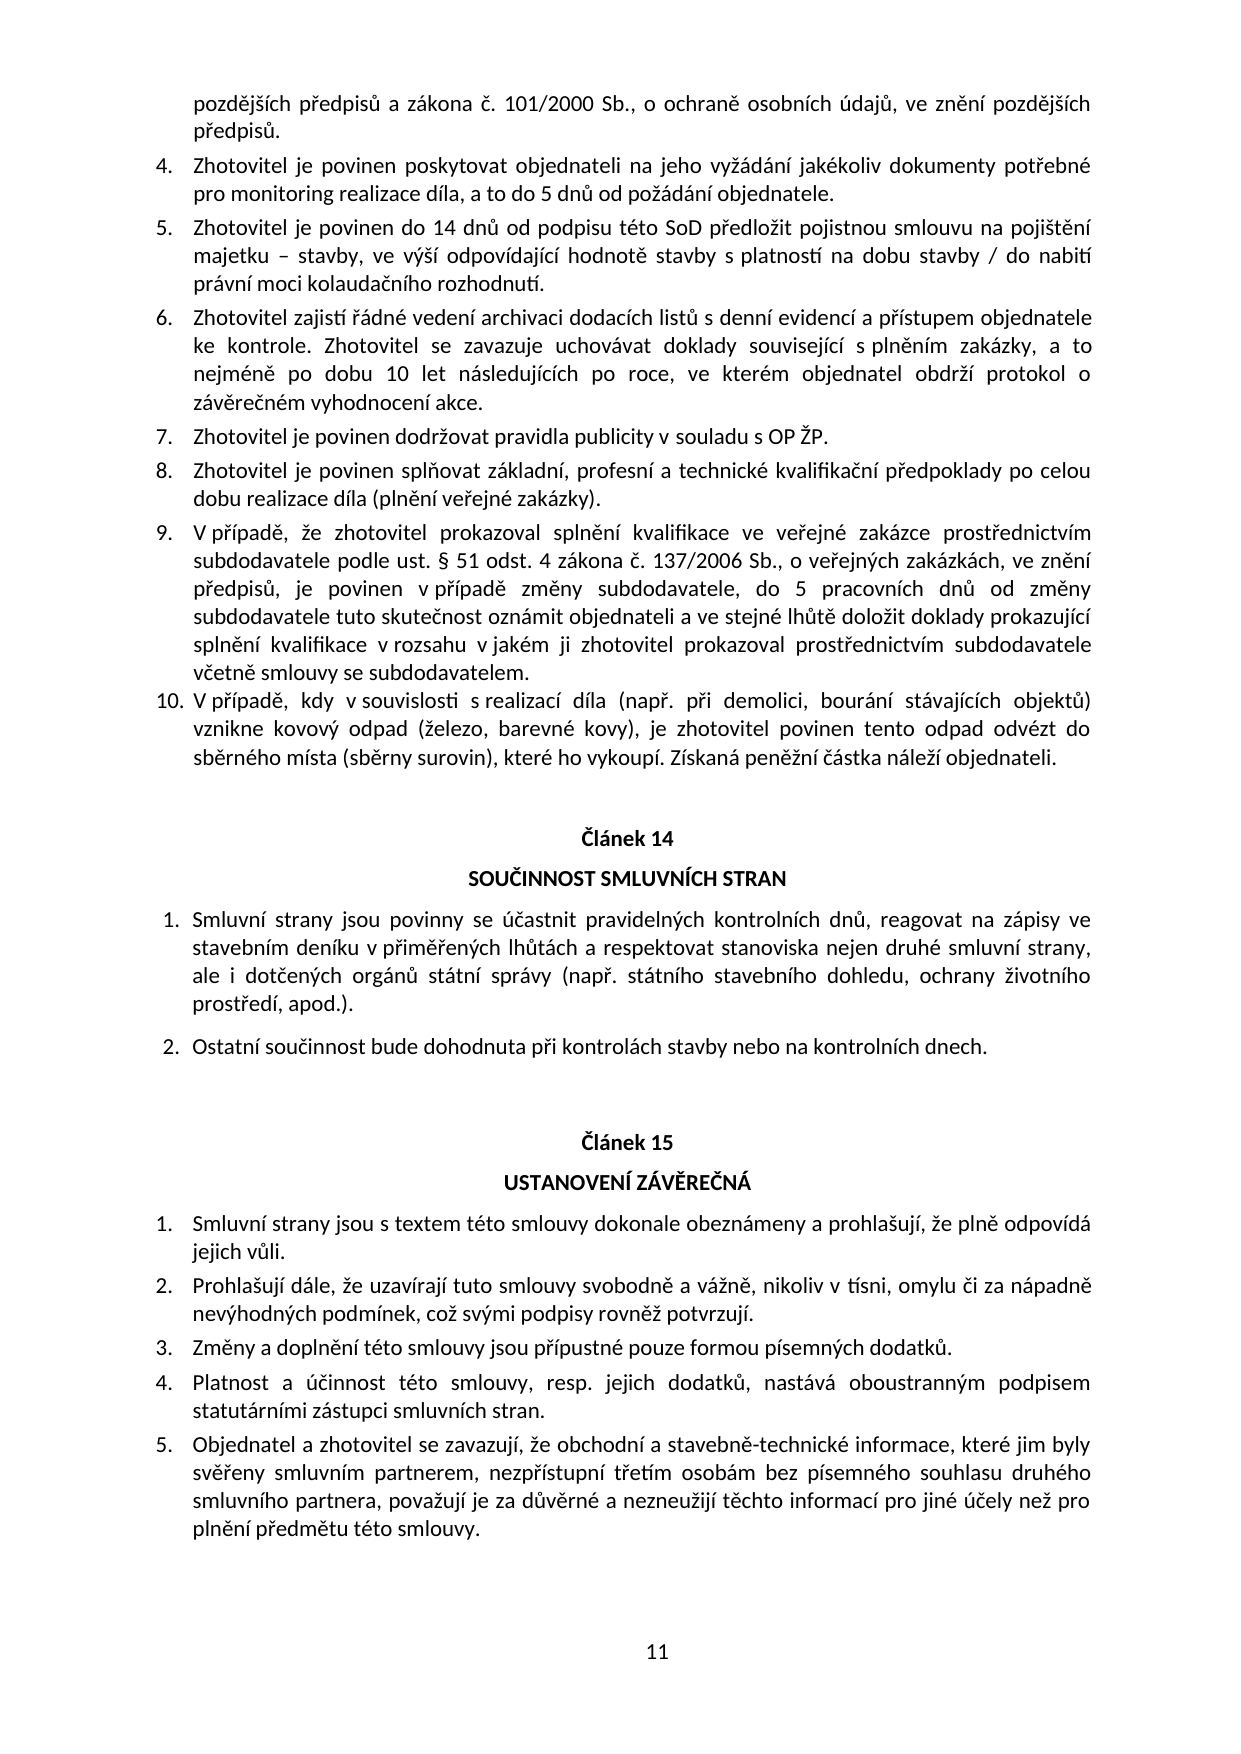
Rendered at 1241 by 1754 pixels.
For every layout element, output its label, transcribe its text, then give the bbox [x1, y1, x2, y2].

list Prohlašují dále, že uzavírají tuto smlouvy svobodně a vážně, nikoliv v tísni, omylu či za nápadně nevýhodných podmínek, což svými podpisy rovněž potvrzují. [155, 1271, 1093, 1327]
list V případě, kdy v souvislosti s realizací díla (např. při demolici, bourání stávajících objektů) vznikne kovový odpad (železo, barevné kovy), je zhotovitel povinen tento odpad odvézt do sběrného místa (sběrny surovin), které ho vykoupí. Získaná peněžní částka náleží objednateli. [156, 687, 1093, 771]
list Smluvní strany jsou povinny se účastnit pravidelných kontrolních dnů, reagovat na zápisy ve stavebním deníku v přiměřených lhůtách a respektovat stanoviska nejen druhé smluvní strany, ale i dotčených orgánů státní správy (např. státního stavebního dohledu, ochrany životního prostředí, apod.). [162, 905, 1093, 1017]
list Zhotovitel je povinen dodržovat pravidla publicity v souladu s OP ŽP. [156, 422, 1093, 450]
list Zhotovitel je povinen do 14 dnů od podpisu této SoD předložit pojistnou smlouvu na pojištění majetku – stavby, ve výší odpovídající hodnotě stavby s platností na dobu stavby / do nabití právní moci kolaudačního rozhodnutí. [156, 213, 1093, 297]
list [156, 89, 1093, 145]
list Objednatel a zhotovitel se zavazují, že obchodní a stavebně-technické informace, které jim byly svěřeny smluvním partnerem, nezpřístupní třetím osobám bez písemného souhlasu druhého smluvního partnera, považují je za důvěrné a nezneužijí těchto informací pro jiné účely než pro plnění předmětu této smlouvy. [155, 1430, 1093, 1542]
subtitle Článek 14 [162, 824, 1093, 852]
text Součinnost smluvních stran [162, 864, 1093, 892]
list Zhotovitel je povinen poskytovat objednateli na jeho vyžádání jakékoliv dokumenty potřebné pro monitoring realizace díla, a to do 5 dnů od požádání objednatele. [156, 151, 1093, 207]
text Ustanovení závěrečná [162, 1168, 1093, 1196]
list Platnost a účinnost této smlouvy, resp. jejich dodatků, nastává oboustranným podpisem statutárními zástupci smluvních stran. [155, 1368, 1093, 1424]
list Zhotovitel je povinen splňovat základní, profesní a technické kvalifikační předpoklady po celou dobu realizace díla (plnění veřejné zakázky). [156, 456, 1093, 512]
list Smluvní strany jsou s textem této smlouvy dokonale obeznámeny a prohlašují, že plně odpovídá jejich vůli. [155, 1209, 1093, 1265]
list V případě, že zhotovitel prokazoval splnění kvalifikace ve veřejné zakázce prostřednictvím subdodavatele podle ust. § 51 odst. 4 zákona č. 137/2006 Sb., o veřejných zakázkách, ve znění předpisů, je povinen v případě změny subdodavatele, do 5 pracovních dnů od změny subdodavatele tuto skutečnost oznámit objednateli a ve stejné lhůtě doložit doklady prokazující splnění kvalifikace v rozsahu v jakém ji zhotovitel prokazoval prostřednictvím subdodavatele včetně smlouvy se subdodavatelem. [156, 518, 1093, 687]
list Zhotovitel zajistí řádné vedení archivaci dodacích listů s denní evidencí a přístupem objednatele ke kontrole. Zhotovitel se zavazuje uchovávat doklady související s plněním zakázky, a to nejméně po dobu 10 let následujících po roce, ve kterém objednatel obdrží protokol o závěrečném vyhodnocení akce. [156, 303, 1093, 416]
list Ostatní součinnost bude dohodnuta při kontrolách stavby nebo na kontrolních dnech. [162, 1032, 1093, 1060]
subtitle Článek 15 [162, 1128, 1093, 1156]
list Změny a doplnění této smlouvy jsou přípustné pouze formou písemných dodatků. [155, 1333, 1093, 1361]
